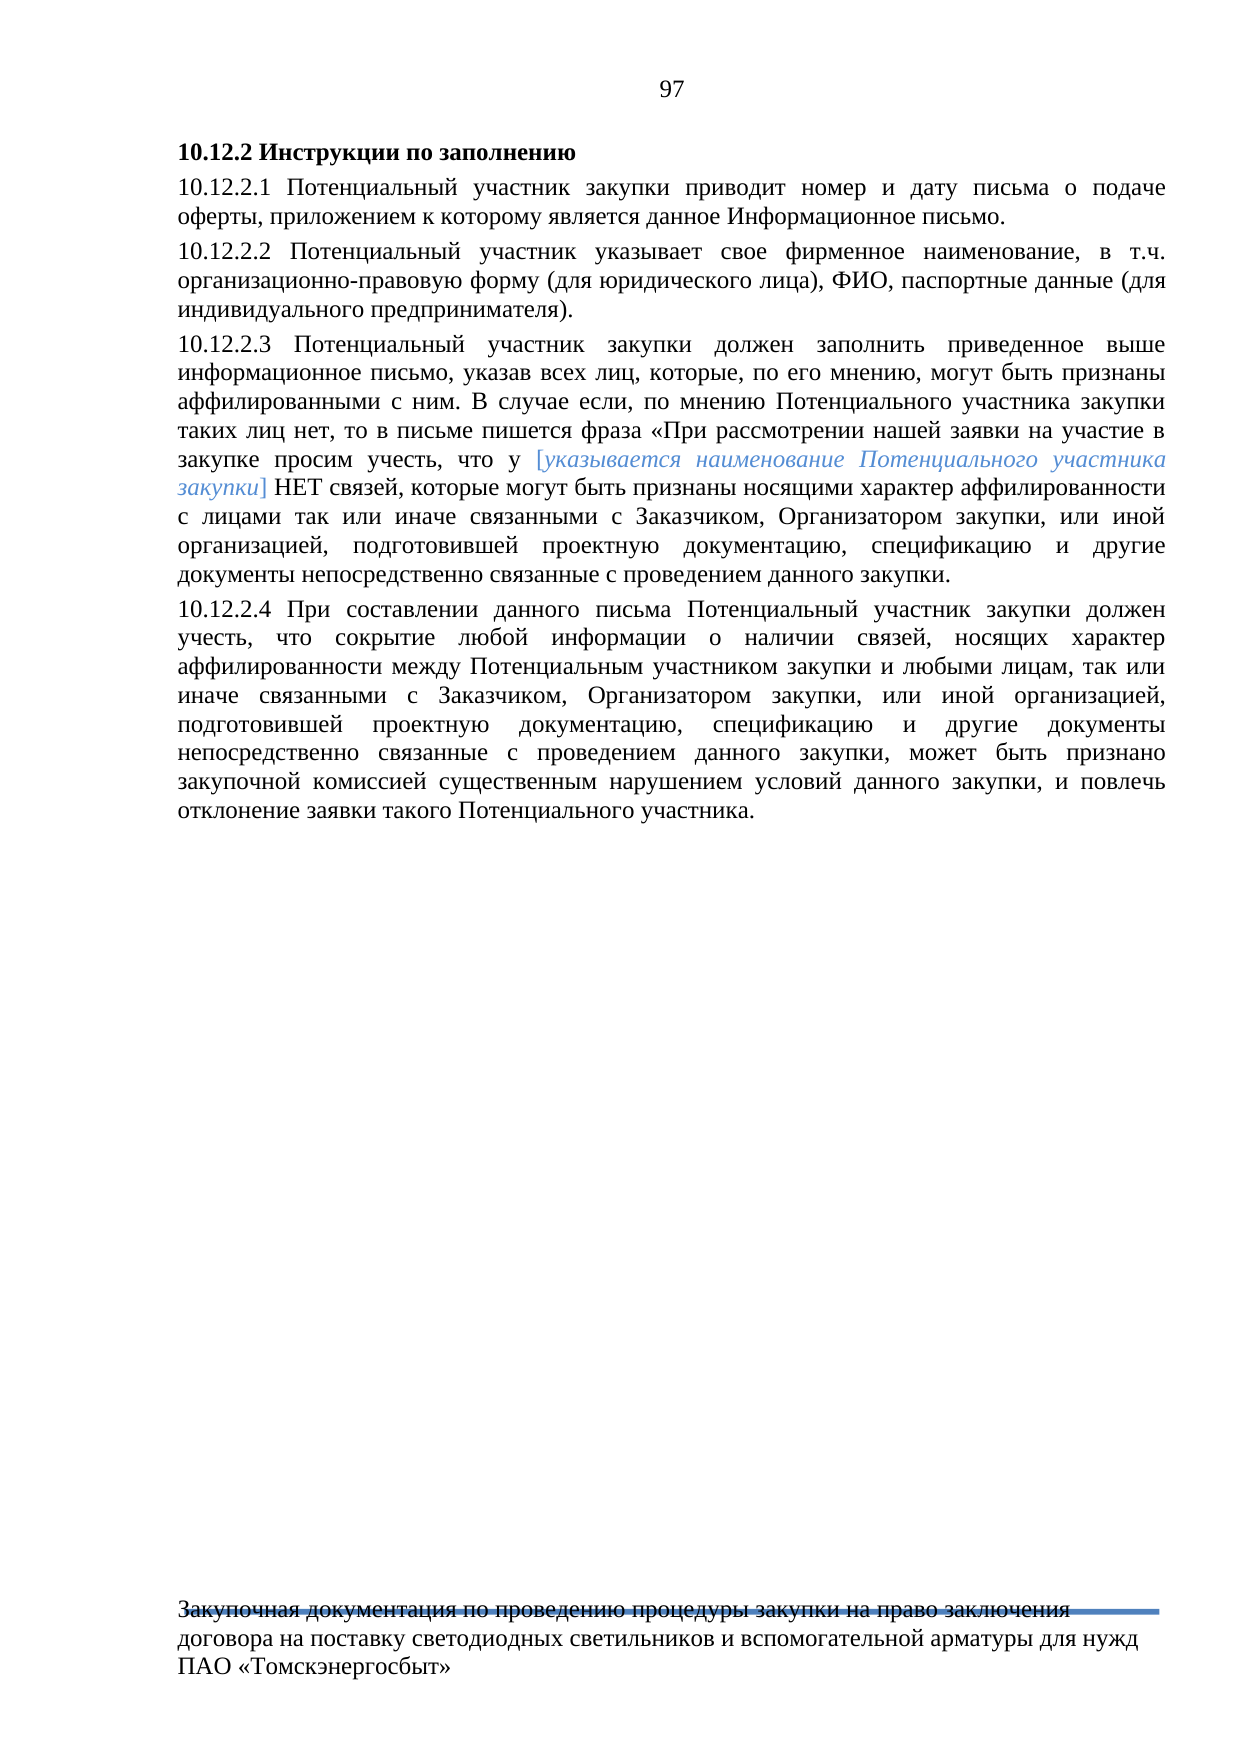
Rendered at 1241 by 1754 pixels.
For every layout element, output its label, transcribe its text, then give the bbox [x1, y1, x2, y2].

text 10.12.2.2 Потенциальный участник указывает свое фирменное наименование, в т.ч. организационно-правовую форму (для юридического лица), ФИО, паспортные данные (для индивидуального предпринимателя). [177, 236, 1167, 322]
text 10.12.2.4 При составлении данного письма Потенциальный участник закупки должен учесть, что сокрытие любой информации о наличии связей, носящих характер аффилированности между Потенциальным участником закупки и любыми лицам, так или иначе связанными с Заказчиком, Организатором закупки, или иной организацией, подготовившей проектную документацию, спецификацию и другие документы непосредственно связанные с проведением данного закупки, может быть признано закупочной комиссией существенным нарушением условий данного закупки, и повлечь отклонение заявки такого Потенциального участника. [177, 594, 1167, 824]
text 10.12.2.3 Потенциальный участник закупки должен заполнить приведенное выше информационное письмо, указав всех лиц, которые, по его мнению, могут быть признаны аффилированными с ним. В случае если, по мнению Потенциального участника закупки таких лиц нет, то в письме пишется фраза «При рассмотрении нашей заявки на участие в закупке просим учесть, что у [указывается наименование Потенциального участника закупки] НЕТ связей, которые могут быть признаны носящими характер аффилированности с лицами так или иначе связанными с Заказчиком, Организатором закупки, или иной организацией, подготовившей проектную документацию, спецификацию и другие документы непосредственно связанные с проведением данного закупки. [177, 329, 1167, 587]
text 10.12.2 Инструкции по заполнению [177, 137, 1167, 166]
text 10.12.2.1 Потенциальный участник закупки приводит номер и дату письма о подаче оферты, приложением к которому является данное Информационное письмо. [177, 172, 1167, 230]
